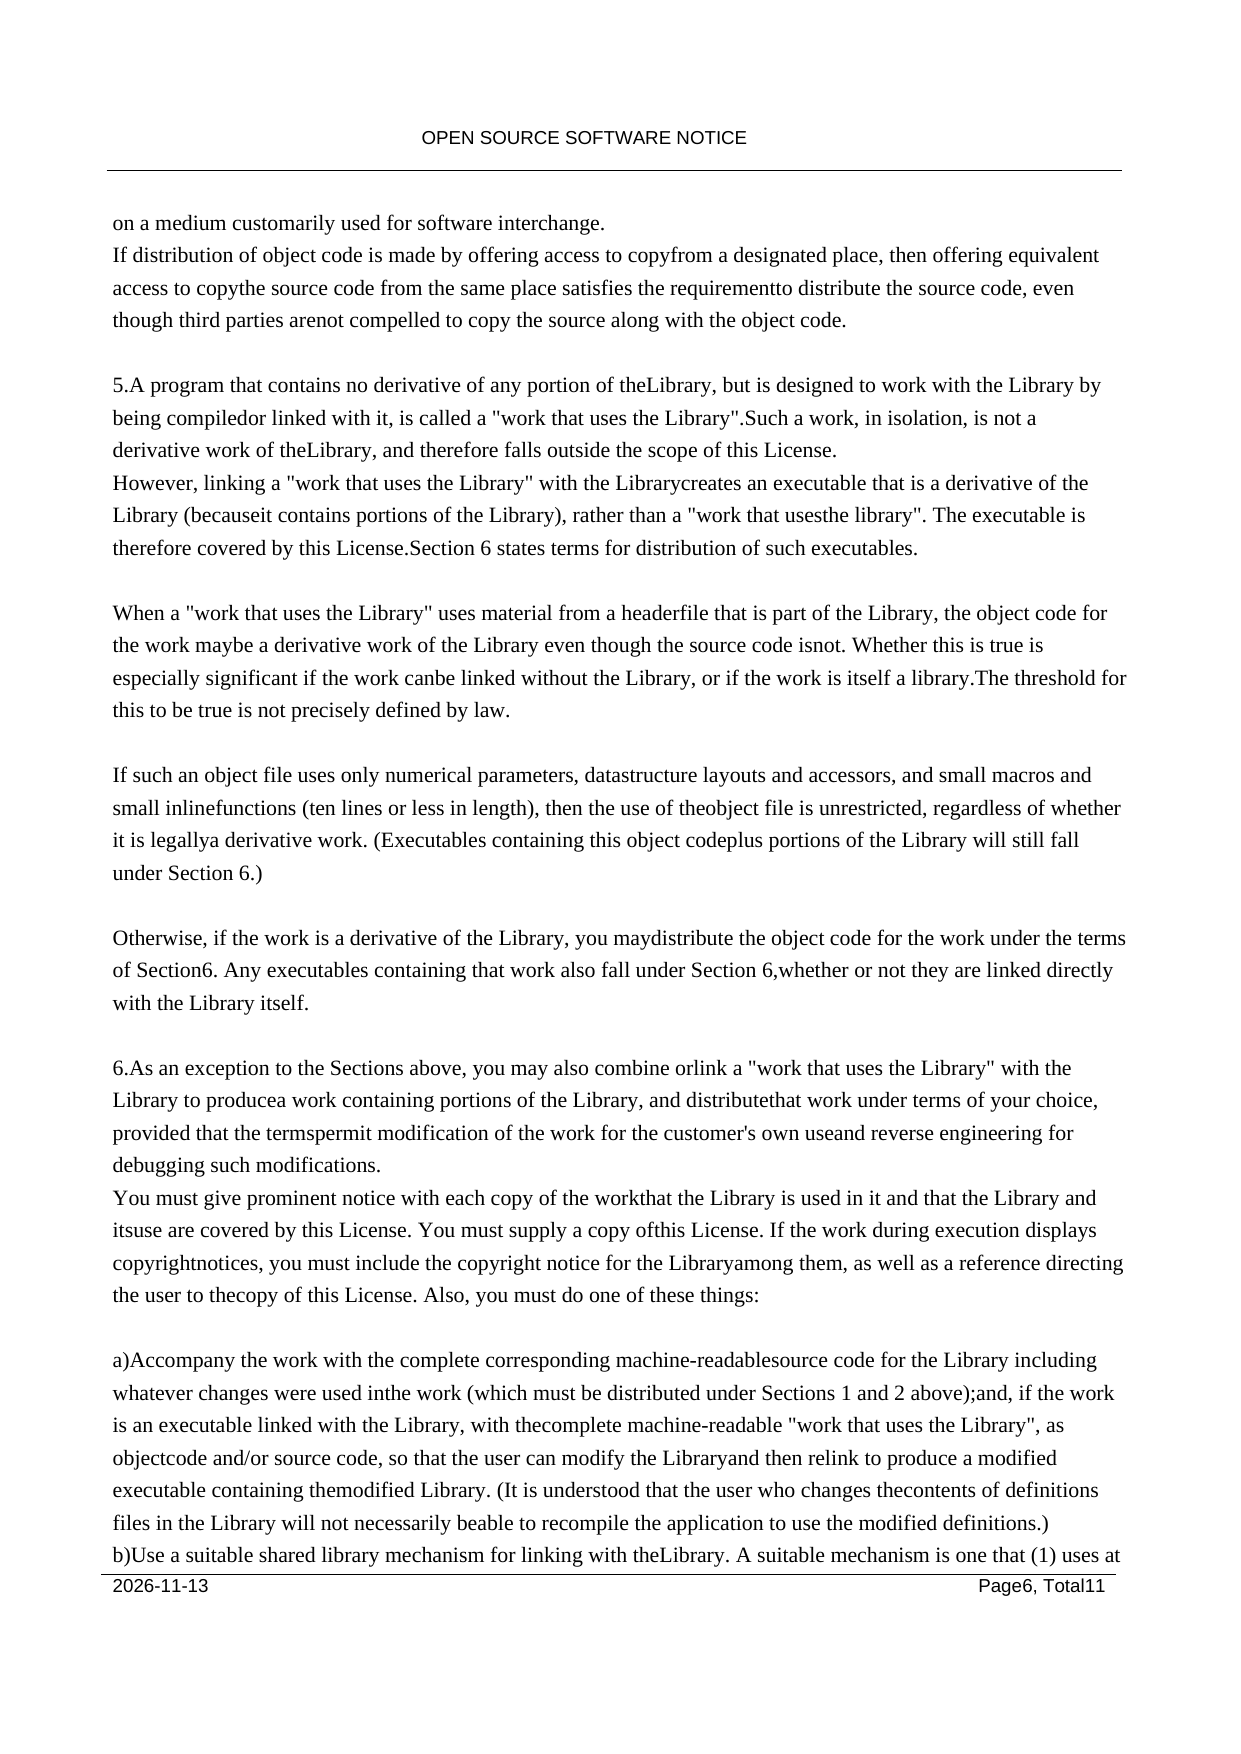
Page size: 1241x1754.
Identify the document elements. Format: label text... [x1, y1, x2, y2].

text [112, 1539, 1128, 1571]
text Otherwise, if the work is a derivative of the Library, you maydistribute the object code for the work under the terms of Section6. Any executables containing that work also fall under Section 6,whether or not they are linked directly with the Library itself. [112, 921, 1128, 1019]
text 5.A program that contains no derivative of any portion of theLibrary, but is designed to work with the Library by being compiledor linked with it, is called a "work that uses the Library".Such a work, in isolation, is not a derivative work of theLibrary, and therefore falls outside the scope of this License. [112, 369, 1128, 466]
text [112, 206, 1128, 239]
text However, linking a "work that uses the Library" with the Librarycreates an executable that is a derivative of the Library (becauseit contains portions of the Library), rather than a "work that usesthe library". The executable is therefore covered by this License.Section 6 states terms for distribution of such executables. [112, 466, 1128, 564]
text You must give prominent notice with each copy of the workthat the Library is used in it and that the Library and itsuse are covered by this License. You must supply a copy ofthis License. If the work during execution displays copyrightnotices, you must include the copyright notice for the Libraryamong them, as well as a reference directing the user to thecopy of this License. Also, you must do one of these things: [112, 1181, 1128, 1311]
text a)Accompany the work with the complete corresponding machine-readablesource code for the Library including whatever changes were used inthe work (which must be distributed under Sections 1 and 2 above);and, if the work is an executable linked with the Library, with thecomplete machine-readable "work that uses the Library", as objectcode and/or source code, so that the user can modify the Libraryand then relink to produce a modified executable containing themodified Library. (It is understood that the user who changes thecontents of definitions files in the Library will not necessarily beable to recompile the application to use the modified definitions.) [112, 1344, 1128, 1539]
text If such an object file uses only numerical parameters, datastructure layouts and accessors, and small macros and small inlinefunctions (ten lines or less in length), then the use of theobject file is unrestricted, regardless of whether it is legallya derivative work. (Executables containing this object codeplus portions of the Library will still fall under Section 6.) [112, 759, 1128, 889]
text When a "work that uses the Library" uses material from a headerfile that is part of the Library, the object code for the work maybe a derivative work of the Library even though the source code isnot. Whether this is true is especially significant if the work canbe linked without the Library, or if the work is itself a library.The threshold for this to be true is not precisely defined by law. [112, 596, 1128, 726]
text If distribution of object code is made by offering access to copyfrom a designated place, then offering equivalent access to copythe source code from the same place satisfies the requirementto distribute the source code, even though third parties arenot compelled to copy the source along with the object code. [112, 239, 1128, 336]
text 6.As an exception to the Sections above, you may also combine orlink a "work that uses the Library" with the Library to producea work containing portions of the Library, and distributethat work under terms of your choice, provided that the termspermit modification of the work for the customer's own useand reverse engineering for debugging such modifications. [112, 1051, 1128, 1181]
